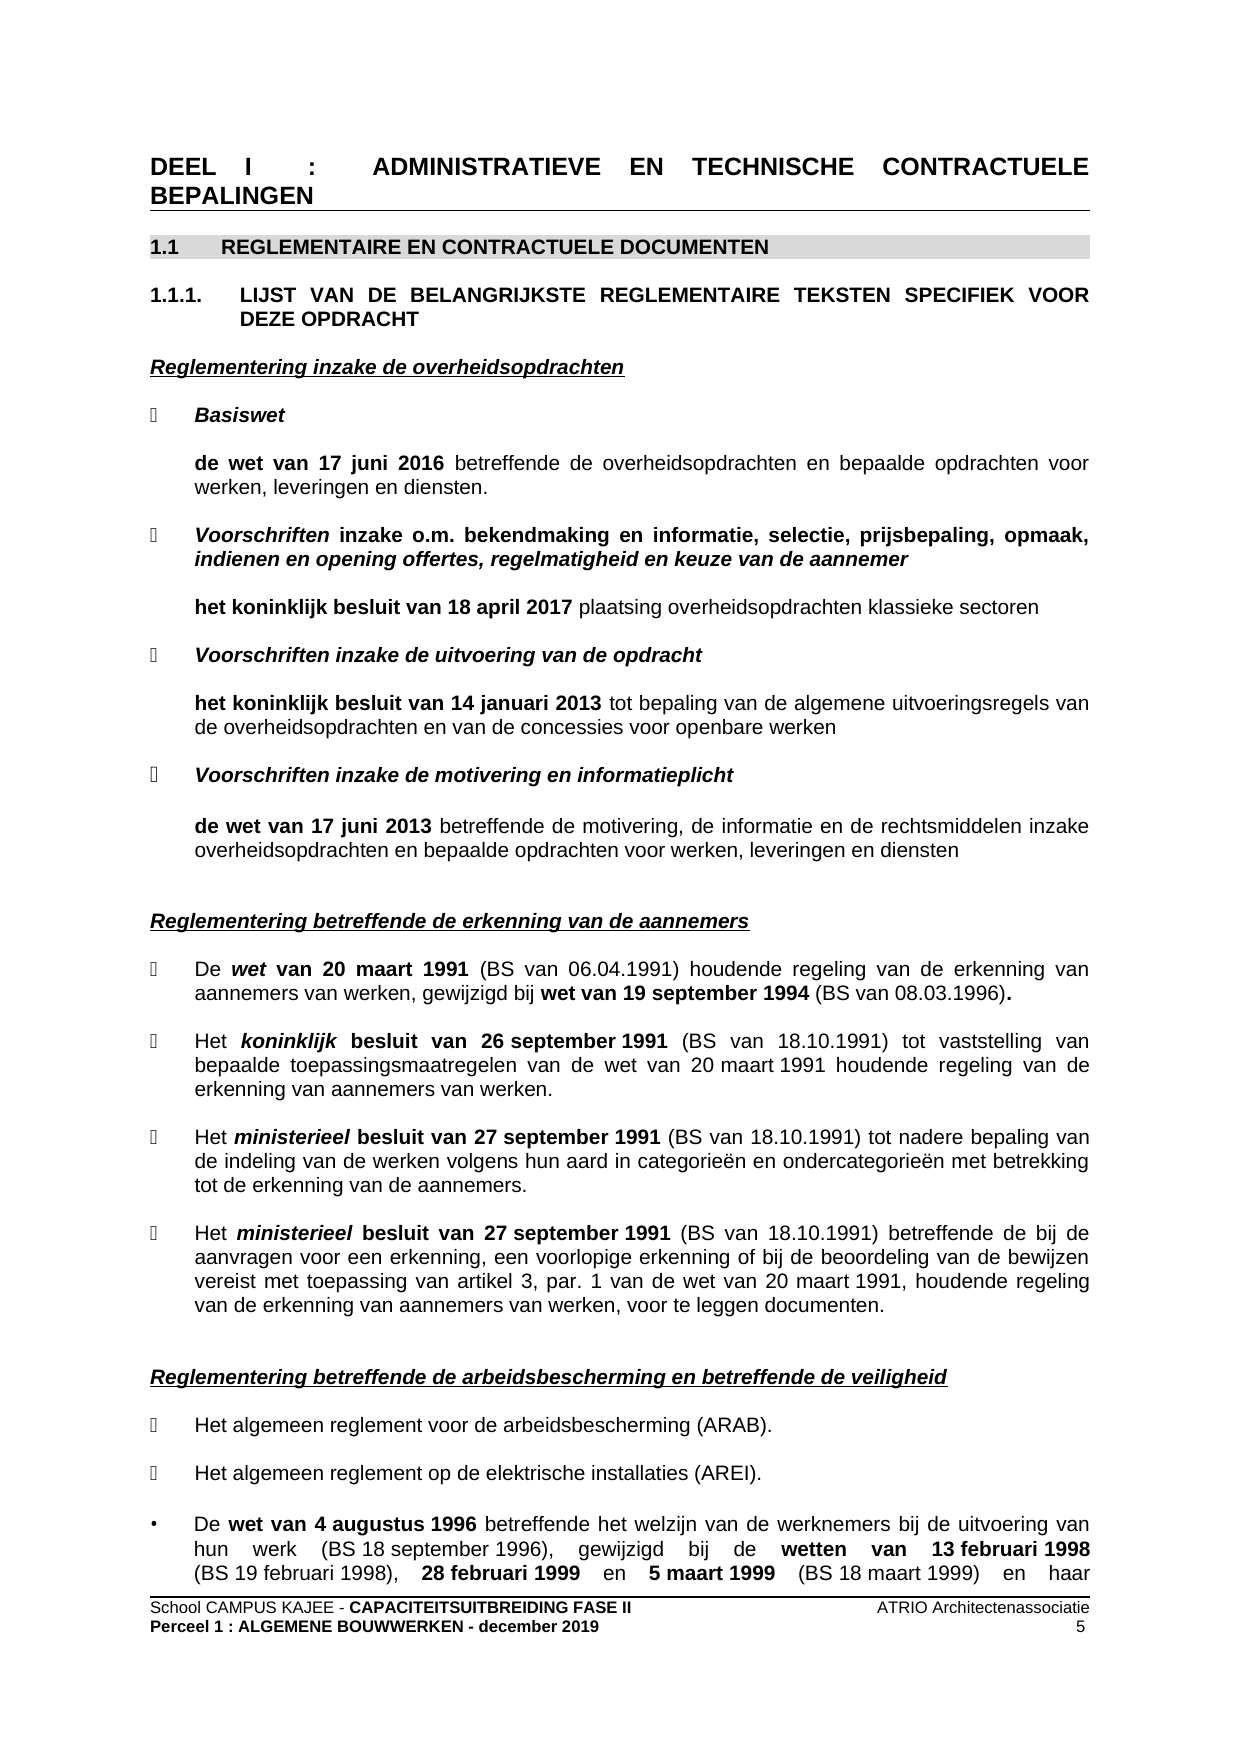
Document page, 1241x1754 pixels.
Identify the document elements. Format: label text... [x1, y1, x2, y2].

text Reglementering betreffende de arbeidsbescherming en betreffende de veiligheid [150, 1365, 1090, 1389]
text Het ministerieel besluit van 27 september 1991 (BS van 18.10.1991) betreffende de bij de aanvragen voor een erkenning, een voorlopige erkenning of bij de beoordeling van de bewijzen vereist met toepassing van artikel 3, par. 1 van de wet van 20 maart 1991, houdende regeling van de erkenning van aannemers van werken, voor te leggen documenten. [150, 1221, 1090, 1317]
text 1.1 REGLEMENTAIRE EN CONTRACTUELE DOCUMENTEN [150, 235, 1090, 259]
text Het algemeen reglement op de elektrische installaties (AREI). [150, 1461, 1090, 1485]
subtitle DEEL I : ADMINISTRATIEVE EN TECHNISCHE CONTRACTUELE BEPALINGEN [150, 152, 1090, 210]
text Basiswet [150, 403, 1090, 427]
text 1.1.1. LIJST VAN DE BELANGRIJKSTE REGLEMENTAIRE TEKSTEN SPECIFIEK VOOR DEZE OPDRACHT [150, 283, 1090, 331]
text Voorschriften inzake o.m. bekendmaking en informatie, selectie, prijsbepaling, opmaak, indienen en opening offertes, regelmatigheid en keuze van de aannemer [150, 523, 1090, 571]
text Het koninklijk besluit van 26 september 1991 (BS van 18.10.1991) tot vaststelling van bepaalde toepassingsmaatregelen van de wet van 20 maart 1991 houdende regeling van de erkenning van aannemers van werken. [150, 1029, 1090, 1101]
text Het ministerieel besluit van 27 september 1991 (BS van 18.10.1991) tot nadere bepaling van de indeling van de werken volgens hun aard in categorieën en ondercategorieën met betrekking tot de erkenning van de aannemers. [150, 1125, 1090, 1197]
text Reglementering betreffende de erkenning van de aannemers [150, 909, 1090, 933]
text het koninklijk besluit van 18 april 2017 plaatsing overheidsopdrachten klassieke sectoren [194, 595, 1090, 619]
text de wet van 17 juni 2016 betreffende de overheidsopdrachten en bepaalde opdrachten voor werken, leveringen en diensten. [194, 451, 1090, 499]
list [150, 1509, 1090, 1585]
text de wet van 17 juni 2013 betreffende de motivering, de informatie en de rechtsmiddelen inzake overheidsopdrachten en bepaalde opdrachten voor werken, leveringen en diensten [194, 813, 1090, 861]
text Voorschriften inzake de motivering en informatieplicht [150, 763, 1090, 787]
text het koninklijk besluit van 14 januari 2013 tot bepaling van de algemene uitvoeringsregels van de overheidsopdrachten en van de concessies voor openbare werken [194, 691, 1090, 739]
text Voorschriften inzake de uitvoering van de opdracht [150, 643, 1090, 667]
text Het algemeen reglement voor de arbeidsbescherming (ARAB). [150, 1413, 1090, 1437]
text Reglementering inzake de overheidsopdrachten [150, 355, 1090, 379]
text De wet van 20 maart 1991 (BS van 06.04.1991) houdende regeling van de erkenning van aannemers van werken, gewijzigd bij wet van 19 september 1994 (BS van 08.03.1996). [150, 957, 1090, 1005]
